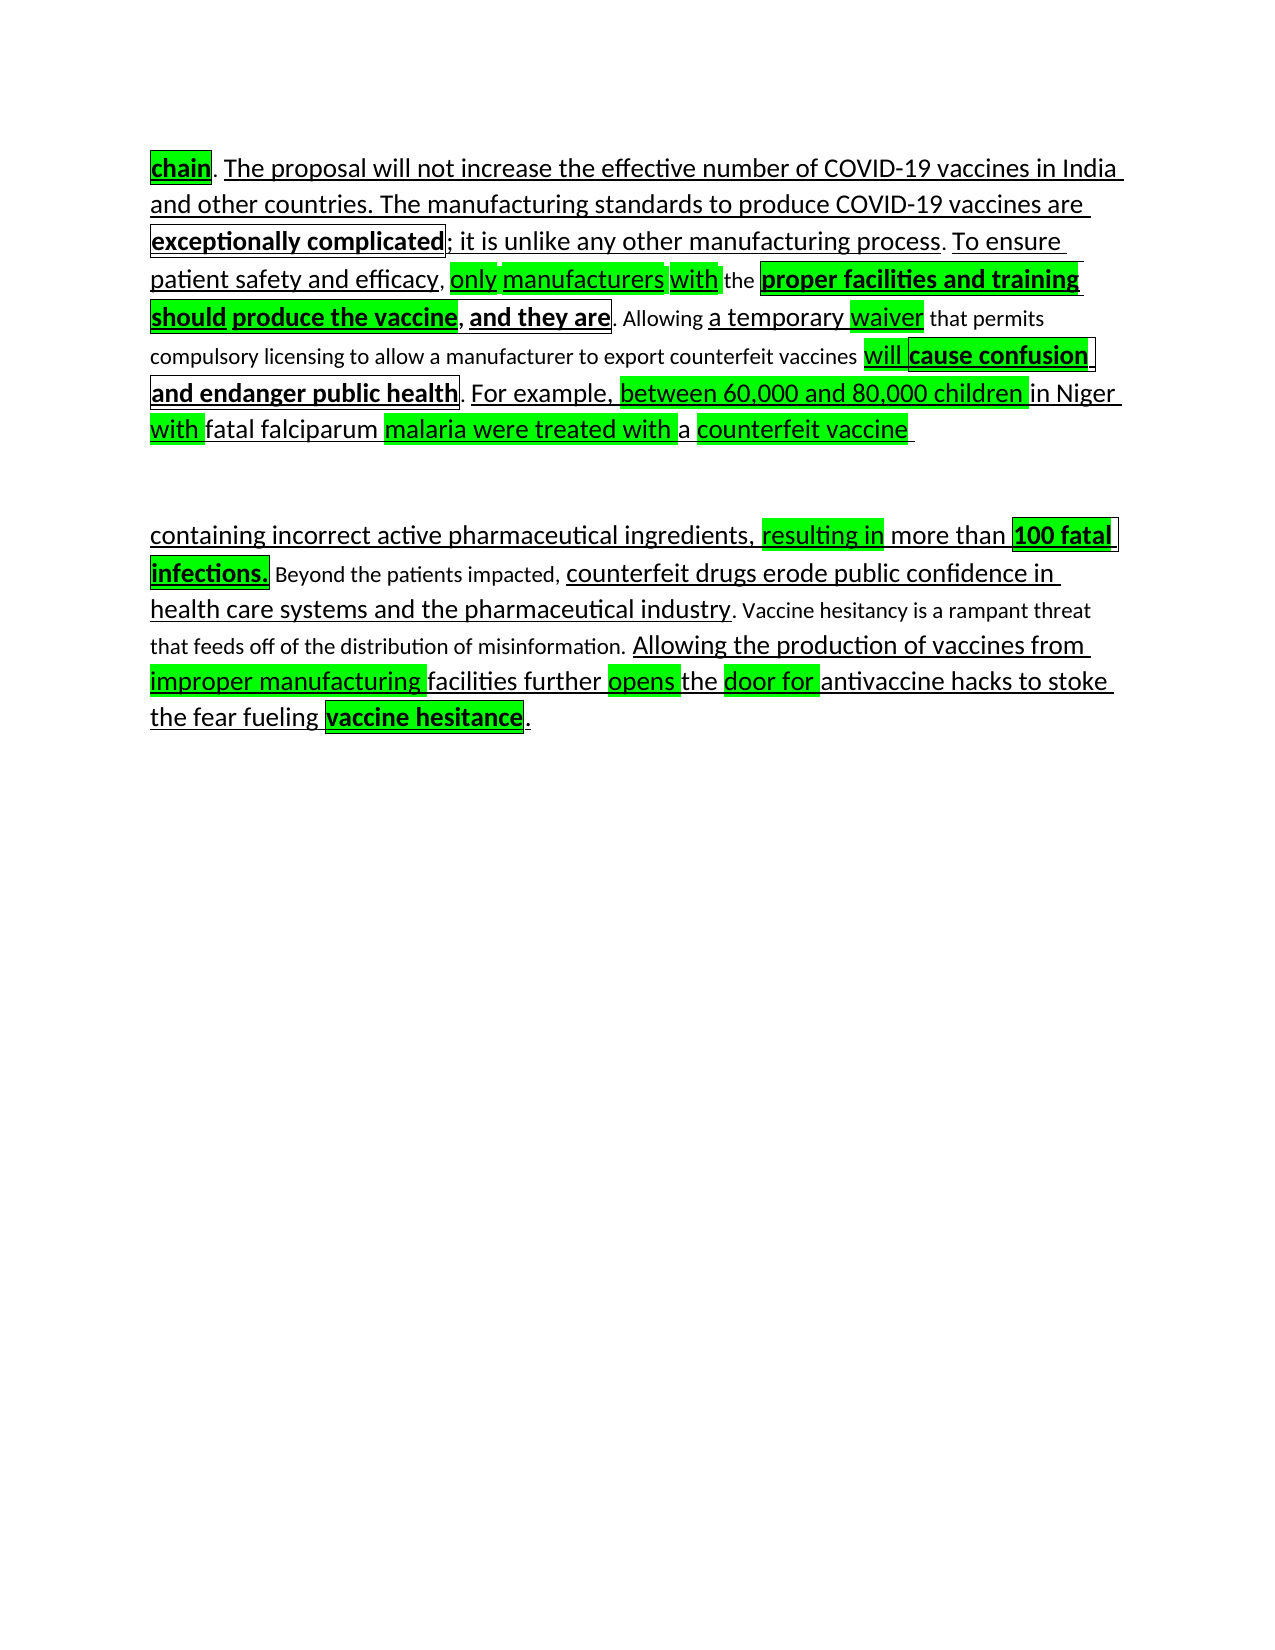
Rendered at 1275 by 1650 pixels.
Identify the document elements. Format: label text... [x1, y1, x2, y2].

text containing incorrect active pharmaceutical ingredients, resulting in more than 100 fatal infections. Beyond the patients impacted, counterfeit drugs erode public confidence in health care systems and the pharmaceutical industry. Vaccine hesitancy is a rampant threat that feeds off of the distribution of misinformation. Allowing the production of vaccines from improper manufacturing facilities further opens the door for antivaccine hacks to stoke the fear fueling vaccine hesitance. [150, 517, 1125, 734]
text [150, 150, 1125, 445]
